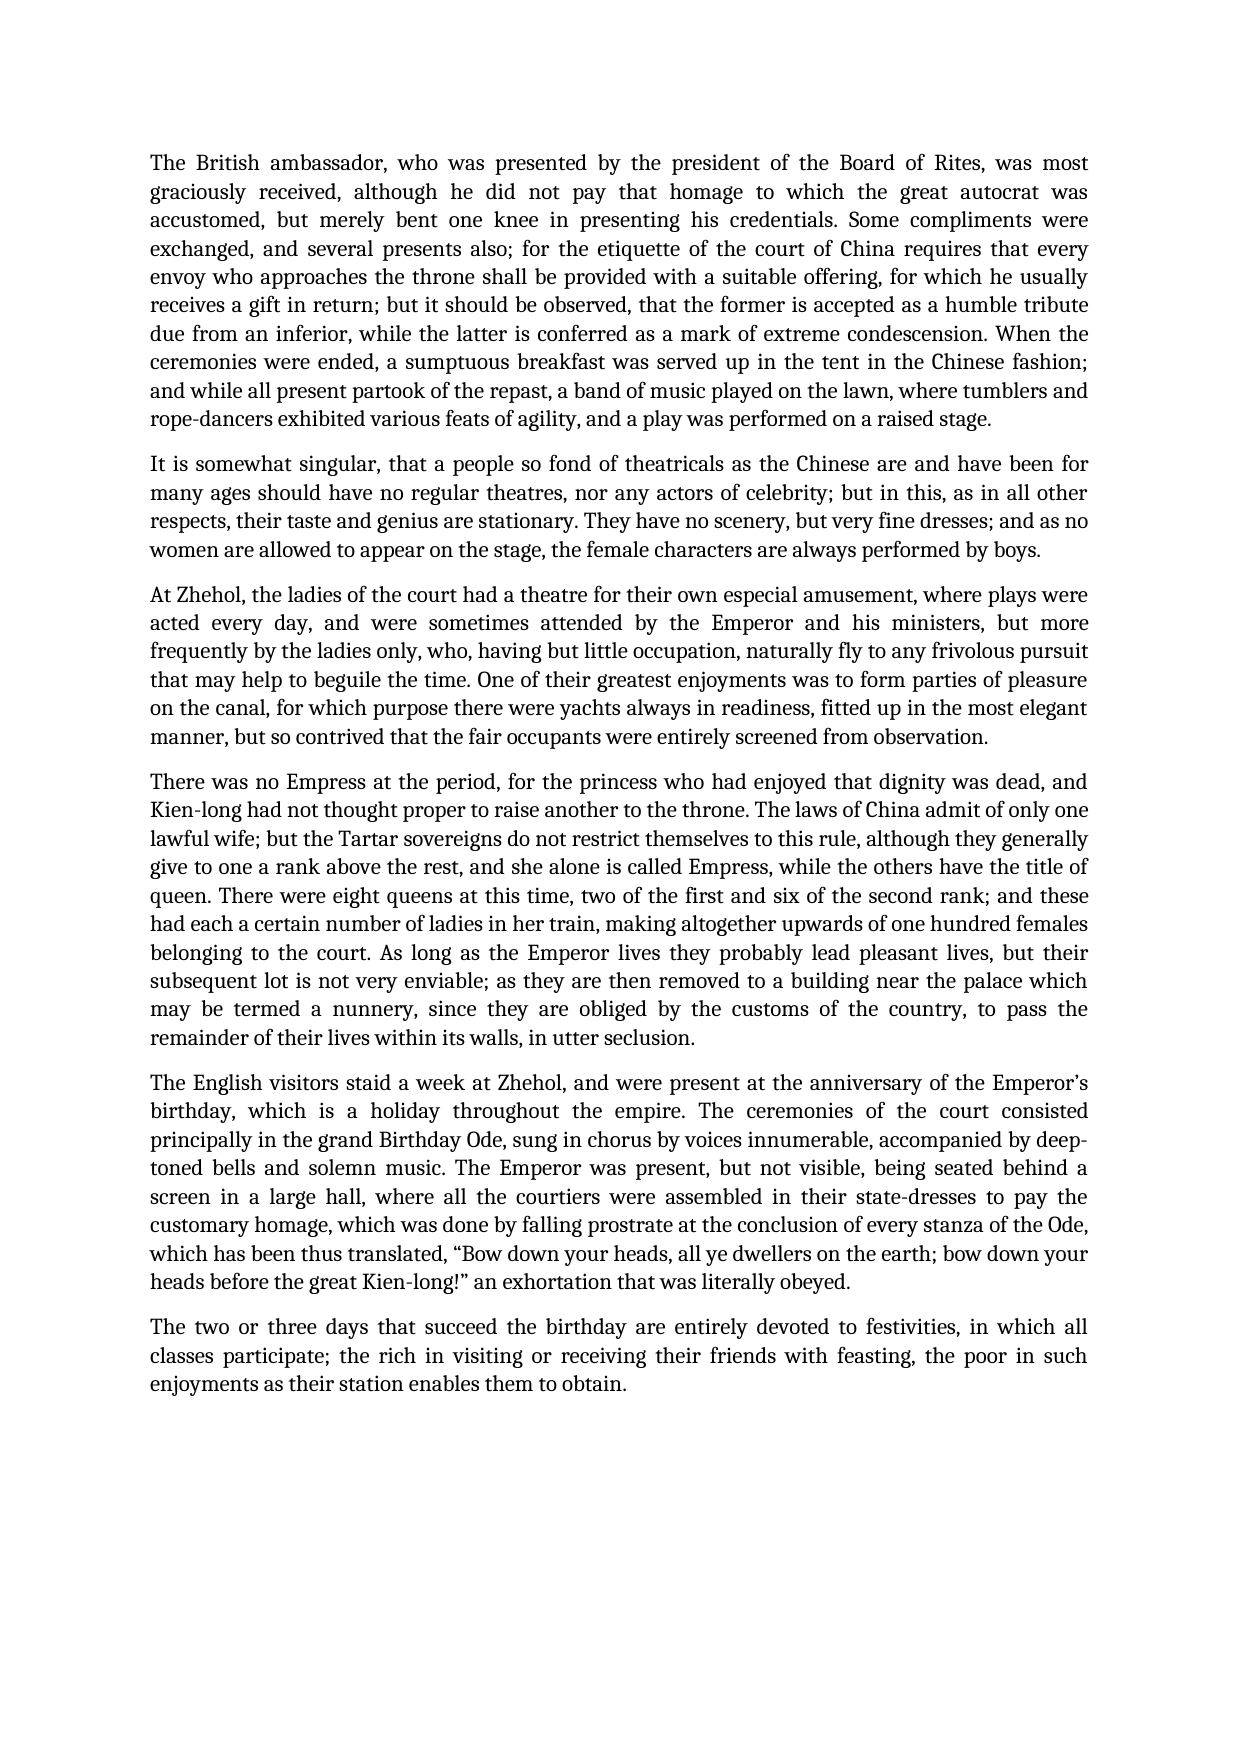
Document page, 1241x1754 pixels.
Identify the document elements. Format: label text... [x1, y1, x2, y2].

text The British ambassador, who was presented by the president of the Board of Rites, was most graciously received, although he did not pay that homage to which the great autocrat was accustomed, but merely bent one knee in presenting his credentials. Some compliments were exchanged, and several presents also; for the etiquette of the court of China requires that every envoy who approaches the throne shall be provided with a suitable offering, for which he usually receives a gift in return; but it should be observed, that the former is accepted as a humble tribute due from an inferior, while the latter is conferred as a mark of extreme condescension. When the ceremonies were ended, a sumptuous breakfast was served up in the tent in the Chinese fashion; and while all present partook of the repast, a band of music played on the lawn, where tumblers and rope-dancers exhibited various feats of agility, and a play was performed on a raised stage. [150, 150, 1090, 432]
text There was no Empress at the period, for the princess who had enjoyed that dignity was dead, and Kien-long had not thought proper to raise another to the throne. The laws of China admit of only one lawful wife; but the Tartar sovereigns do not restrict themselves to this rule, although they generally give to one a rank above the rest, and she alone is called Empress, while the others have the title of queen. There were eight queens at this time, two of the first and six of the second rank; and these had each a certain number of ladies in her train, making altogether upwards of one hundred females belonging to the court. As long as the Emperor lives they probably lead pleasant lives, but their subsequent lot is not very enviable; as they are then removed to a building near the palace which may be termed a nunnery, since they are obliged by the customs of the country, to pass the remainder of their lives within its walls, in utter seclusion. [150, 769, 1090, 1051]
text The two or three days that succeed the birthday are entirely devoted to festivities, in which all classes participate; the rich in visiting or receiving their friends with feasting, the poor in such enjoyments as their station enables them to obtain. [150, 1314, 1090, 1397]
text At Zhehol, the ladies of the court had a theatre for their own especial amusement, where plays were acted every day, and were sometimes attended by the Emperor and his ministers, but more frequently by the ladies only, who, having but little occupation, naturally fly to any frivolous pursuit that may help to beguile the time. One of their greatest enjoyments was to form parties of pleasure on the canal, for which purpose there were yachts always in readiness, fitted up in the most elegant manner, but so contrived that the fair occupants were entirely screened from observation. [150, 581, 1090, 750]
text The English visitors staid a week at Zhehol, and were present at the anniversary of the Emperor’s birthday, which is a holiday throughout the empire. The ceremonies of the court consisted principally in the grand Birthday Ode, sung in chorus by voices innumerable, accompanied by deep-toned bells and solemn music. The Emperor was present, but not visible, being seated behind a screen in a large hall, where all the courtiers were assembled in their state-dresses to pay the customary homage, which was done by falling prostrate at the conclusion of every stanza of the Ode, which has been thus translated, “Bow down your heads, all ye dwellers on the earth; bow down your heads before the great Kien-long!” an exhortation that was literally obeyed. [150, 1070, 1090, 1295]
text It is somewhat singular, that a people so fond of theatricals as the Chinese are and have been for many ages should have no regular theatres, nor any actors of celebrity; but in this, as in all other respects, their taste and genius are stationary. They have no scenery, but very fine dresses; and as no women are allowed to appear on the stage, the female characters are always performed by boys. [150, 451, 1090, 563]
